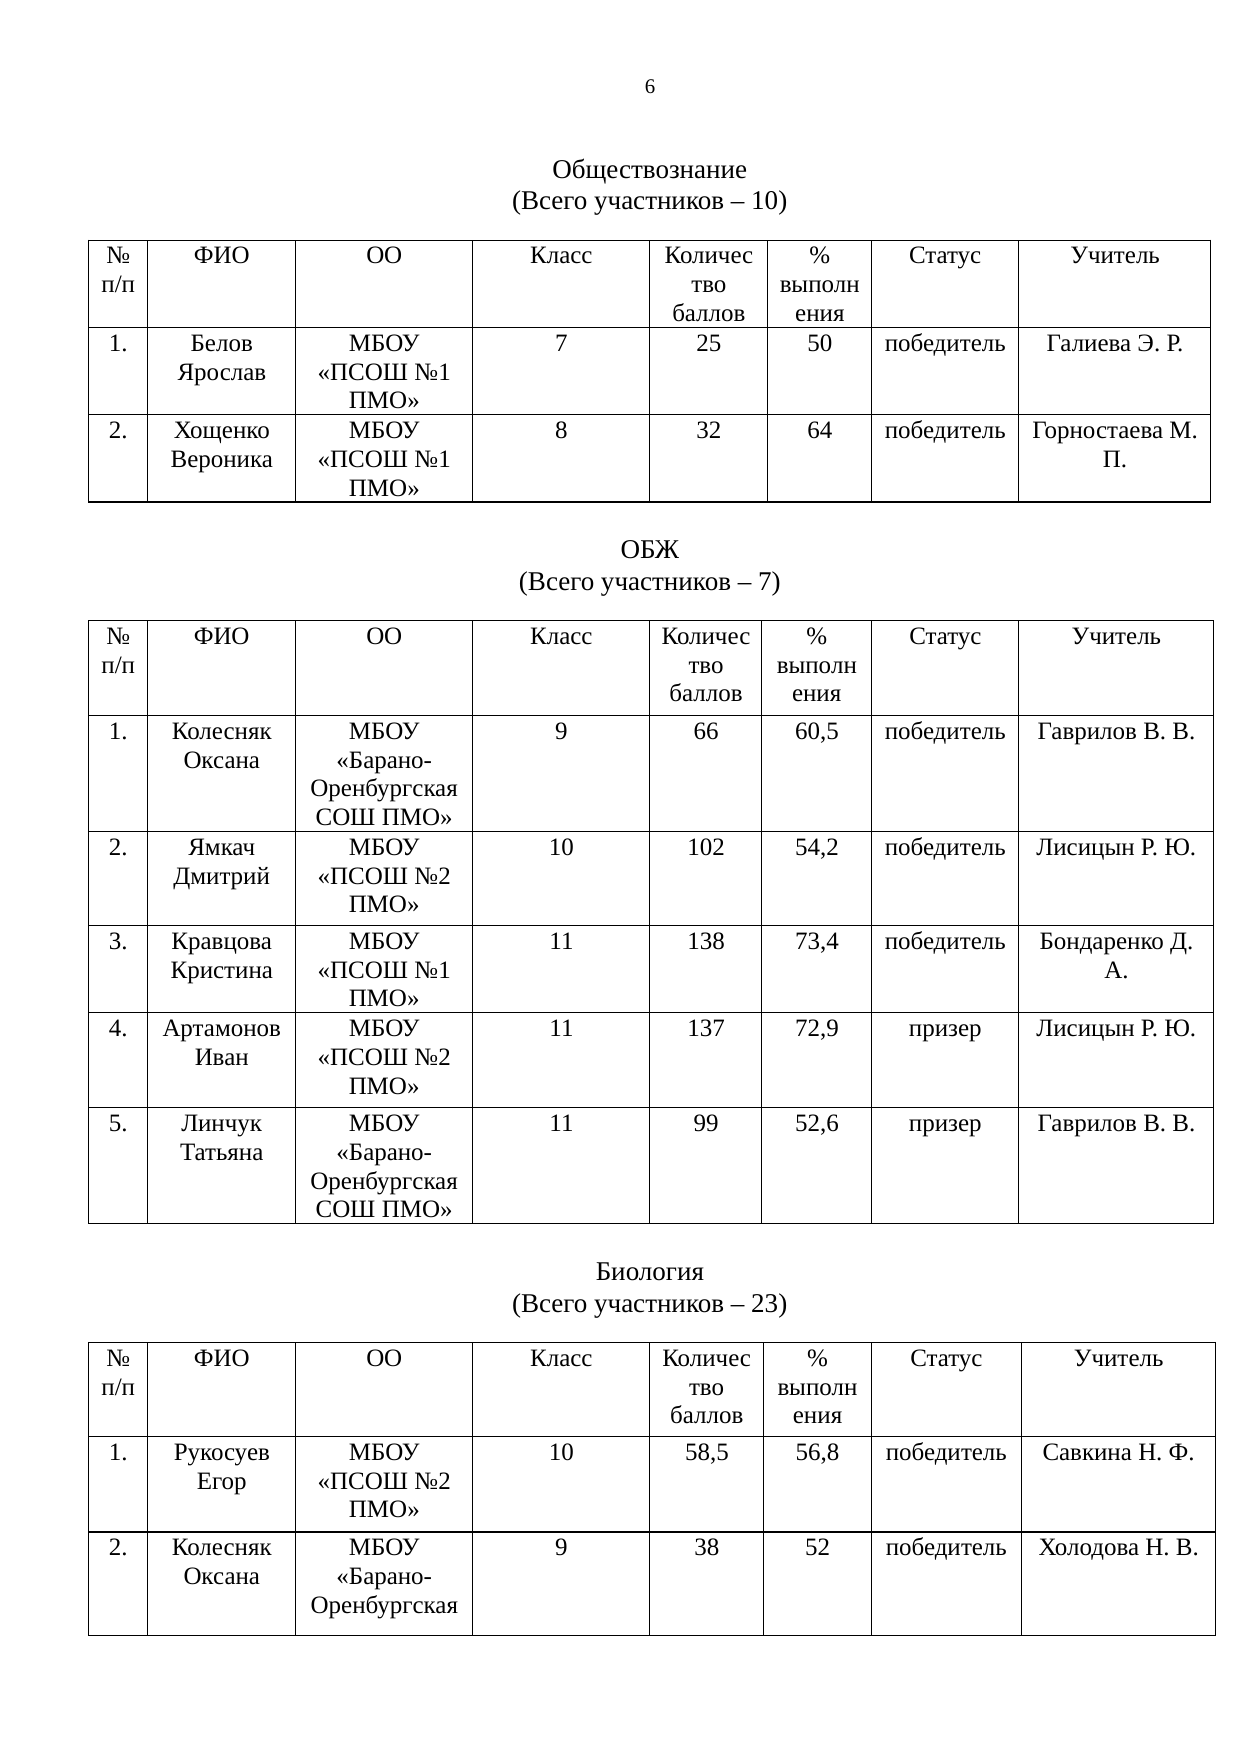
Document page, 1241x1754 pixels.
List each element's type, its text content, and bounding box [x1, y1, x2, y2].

table_header ФИО [148, 621, 295, 715]
table_cell 54,2 [762, 832, 871, 925]
table_cell 9 [473, 1533, 649, 1635]
table_header Количество баллов [650, 241, 767, 327]
table_cell 73,4 [762, 926, 871, 1012]
text (Всего участников – 23) [148, 1287, 1152, 1318]
table_cell Савкина Н. Ф. [1022, 1437, 1215, 1531]
table_cell 38 [650, 1533, 763, 1635]
table_header ОО [296, 621, 472, 715]
text Биология [148, 1256, 1152, 1287]
table_header Класс [473, 241, 649, 327]
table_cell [296, 1533, 472, 1635]
table_header Статус [872, 621, 1018, 715]
table_header % выполнения [768, 241, 871, 327]
table_header № п/п [89, 1343, 147, 1436]
table_cell победитель [872, 926, 1018, 1012]
table_cell призер [872, 1108, 1018, 1223]
table_cell Рукосуев Егор [148, 1437, 295, 1531]
table_cell МБОУ «ПСОШ №2 ПМО» [296, 1437, 472, 1531]
table_cell победитель [872, 832, 1018, 925]
table_cell 1. [89, 1437, 147, 1531]
table_cell Кравцова Кристина [148, 926, 295, 1012]
table_header ОО [296, 1343, 472, 1436]
table_header ОО [296, 241, 472, 327]
table_cell Белов Ярослав [148, 328, 295, 414]
table_cell 1. [89, 328, 147, 414]
table_cell МБОУ «ПСОШ №1 ПМО» [296, 415, 472, 501]
table_cell 2. [89, 1533, 147, 1635]
table_cell МБОУ «ПСОШ №2 ПМО» [296, 832, 472, 925]
table_cell 56,8 [764, 1437, 871, 1531]
table_cell 32 [650, 415, 767, 501]
table_header Количество баллов [650, 1343, 763, 1436]
table_cell 10 [473, 1437, 649, 1531]
table_cell Линчук Татьяна [148, 1108, 295, 1223]
table_cell 50 [768, 328, 871, 414]
table_header Статус [872, 241, 1018, 327]
table_cell Лисицын Р. Ю. [1019, 832, 1213, 925]
table_cell 11 [473, 1013, 649, 1107]
table_cell 102 [650, 832, 761, 925]
table_cell Гаврилов В. В. [1019, 716, 1213, 831]
table_cell МБОУ «Барано-Оренбургская СОШ ПМО» [296, 1108, 472, 1223]
table_cell Бондаренко Д. А. [1019, 926, 1213, 1012]
table_header Учитель [1019, 241, 1210, 327]
table_cell Лисицын Р. Ю. [1019, 1013, 1213, 1107]
table_cell Холодова Н. В. [1022, 1533, 1215, 1635]
table_cell МБОУ «ПСОШ №2 ПМО» [296, 1013, 472, 1107]
table_cell Артамонов Иван [148, 1013, 295, 1107]
table_header Класс [473, 1343, 649, 1436]
table_cell победитель [872, 1437, 1021, 1531]
table_cell 2. [89, 415, 147, 501]
table_cell 72,9 [762, 1013, 871, 1107]
table_cell 1. [89, 716, 147, 831]
text ОБЖ [148, 533, 1152, 565]
table_cell Хощенко Вероника [148, 415, 295, 501]
table_cell МБОУ «Барано-Оренбургская СОШ ПМО» [296, 716, 472, 831]
table_header % выполнения [762, 621, 871, 715]
table_cell 52 [764, 1533, 871, 1635]
text (Всего участников – 7) [148, 565, 1152, 596]
text Обществознание [148, 153, 1152, 184]
table_cell 25 [650, 328, 767, 414]
table_cell Галиева Э. Р. [1019, 328, 1210, 414]
table_cell 11 [473, 926, 649, 1012]
table_cell 60,5 [762, 716, 871, 831]
table_cell победитель [872, 1533, 1021, 1635]
table_cell Колесняк Оксана [148, 716, 295, 831]
table_cell 11 [473, 1108, 649, 1223]
table_header % выполнения [764, 1343, 871, 1436]
table_cell Гаврилов В. В. [1019, 1108, 1213, 1223]
table_cell 2. [89, 832, 147, 925]
table_header Статус [872, 1343, 1021, 1436]
table_header Количество баллов [650, 621, 761, 715]
table_header ФИО [148, 1343, 295, 1436]
table_header ФИО [148, 241, 295, 327]
table_cell 99 [650, 1108, 761, 1223]
table_cell победитель [872, 328, 1018, 414]
table_cell победитель [872, 716, 1018, 831]
table_cell 9 [473, 716, 649, 831]
table_cell Горностаева М. П. [1019, 415, 1210, 501]
table_cell МБОУ «ПСОШ №1 ПМО» [296, 328, 472, 414]
table_cell призер [872, 1013, 1018, 1107]
table_cell МБОУ «ПСОШ №1 ПМО» [296, 926, 472, 1012]
table_cell Колесняк Оксана [148, 1533, 295, 1635]
text (Всего участников – 10) [148, 184, 1152, 215]
table_cell 4. [89, 1013, 147, 1107]
table_cell 5. [89, 1108, 147, 1223]
table_header Учитель [1019, 621, 1213, 715]
table_cell 7 [473, 328, 649, 414]
table_cell 137 [650, 1013, 761, 1107]
table_cell 138 [650, 926, 761, 1012]
table_cell 58,5 [650, 1437, 763, 1531]
table_cell Ямкач Дмитрий [148, 832, 295, 925]
table_header Класс [473, 621, 649, 715]
table_header № п/п [89, 621, 147, 715]
table_cell победитель [872, 415, 1018, 501]
table_cell 10 [473, 832, 649, 925]
table_cell 8 [473, 415, 649, 501]
table_cell 66 [650, 716, 761, 831]
table_header № п/п [89, 241, 147, 327]
table_cell 3. [89, 926, 147, 1012]
table_cell 52,6 [762, 1108, 871, 1223]
table_cell 64 [768, 415, 871, 501]
table_header Учитель [1022, 1343, 1215, 1436]
